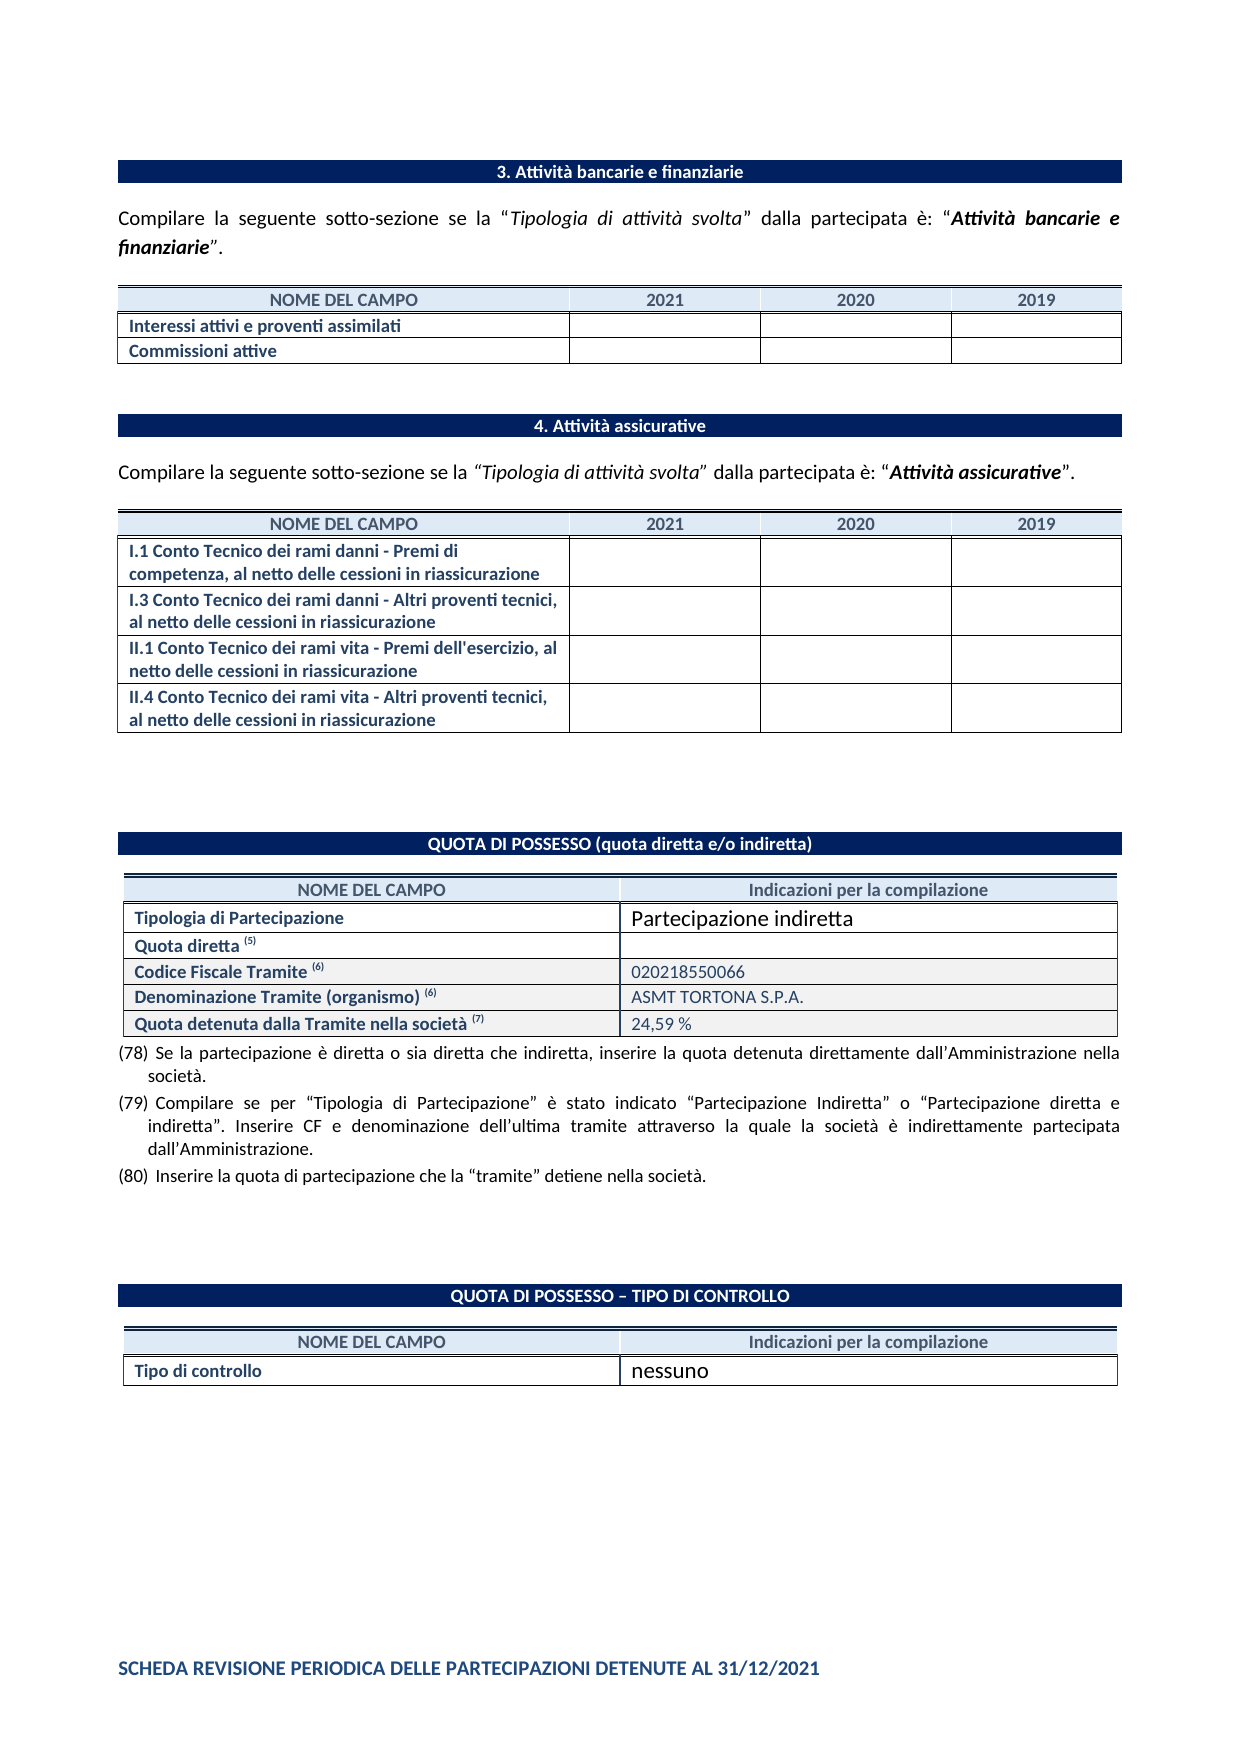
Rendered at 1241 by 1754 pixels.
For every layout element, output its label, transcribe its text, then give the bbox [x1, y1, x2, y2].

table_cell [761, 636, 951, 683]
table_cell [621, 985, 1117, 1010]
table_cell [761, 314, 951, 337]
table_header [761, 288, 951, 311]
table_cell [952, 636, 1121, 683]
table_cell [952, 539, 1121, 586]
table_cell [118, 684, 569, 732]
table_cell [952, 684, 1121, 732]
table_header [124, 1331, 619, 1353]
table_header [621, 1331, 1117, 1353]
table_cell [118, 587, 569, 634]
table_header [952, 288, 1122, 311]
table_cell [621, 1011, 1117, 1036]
text Compilare la seguente sotto-sezione se la “Tipologia di attività svolta” dalla partecipata è: “Attività bancarie e finanziarie”. [118, 201, 1122, 260]
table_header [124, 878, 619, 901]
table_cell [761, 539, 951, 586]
text 3. Attività bancarie e finanziarie [118, 160, 1122, 183]
text QUOTA DI POSSESSO – TIPO DI CONTROLLO [118, 1284, 1122, 1307]
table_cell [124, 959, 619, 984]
text QUOTA DI POSSESSO (quota diretta e/o indiretta) [118, 832, 1122, 855]
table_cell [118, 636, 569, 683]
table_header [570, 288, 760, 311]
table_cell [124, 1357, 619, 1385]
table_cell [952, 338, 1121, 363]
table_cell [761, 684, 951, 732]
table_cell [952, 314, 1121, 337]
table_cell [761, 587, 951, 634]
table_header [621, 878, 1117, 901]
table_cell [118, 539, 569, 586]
list Inserire la quota di partecipazione che la “tramite” detiene nella società. [118, 1164, 1122, 1187]
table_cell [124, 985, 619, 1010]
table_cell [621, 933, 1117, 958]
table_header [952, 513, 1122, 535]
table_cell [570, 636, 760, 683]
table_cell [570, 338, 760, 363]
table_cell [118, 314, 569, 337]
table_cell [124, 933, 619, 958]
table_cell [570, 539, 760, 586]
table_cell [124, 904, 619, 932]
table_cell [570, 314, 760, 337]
text Compilare la seguente sotto-sezione se la “Tipologia di attività svolta” dalla partecipata è: “Attività assicurative”. [118, 455, 1122, 484]
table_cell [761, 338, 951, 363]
list Se la partecipazione è diretta o sia diretta che indiretta, inserire la quota detenuta direttamente dall’Amministrazione nella società. [118, 1041, 1122, 1087]
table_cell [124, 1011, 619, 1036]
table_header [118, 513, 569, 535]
list Compilare se per “Tipologia di Partecipazione” è stato indicato “Partecipazione Indiretta” o “Partecipazione diretta e indiretta”. Inserire CF e denominazione dell’ultima tramite attraverso la quale la società è indirettamente partecipata dall’Amministrazione. [118, 1091, 1122, 1159]
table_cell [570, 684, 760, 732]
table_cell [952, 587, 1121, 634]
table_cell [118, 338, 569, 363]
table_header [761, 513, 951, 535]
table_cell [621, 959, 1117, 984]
text 4. Attività assicurative [118, 414, 1122, 437]
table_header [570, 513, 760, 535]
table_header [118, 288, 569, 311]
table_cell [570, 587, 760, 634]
